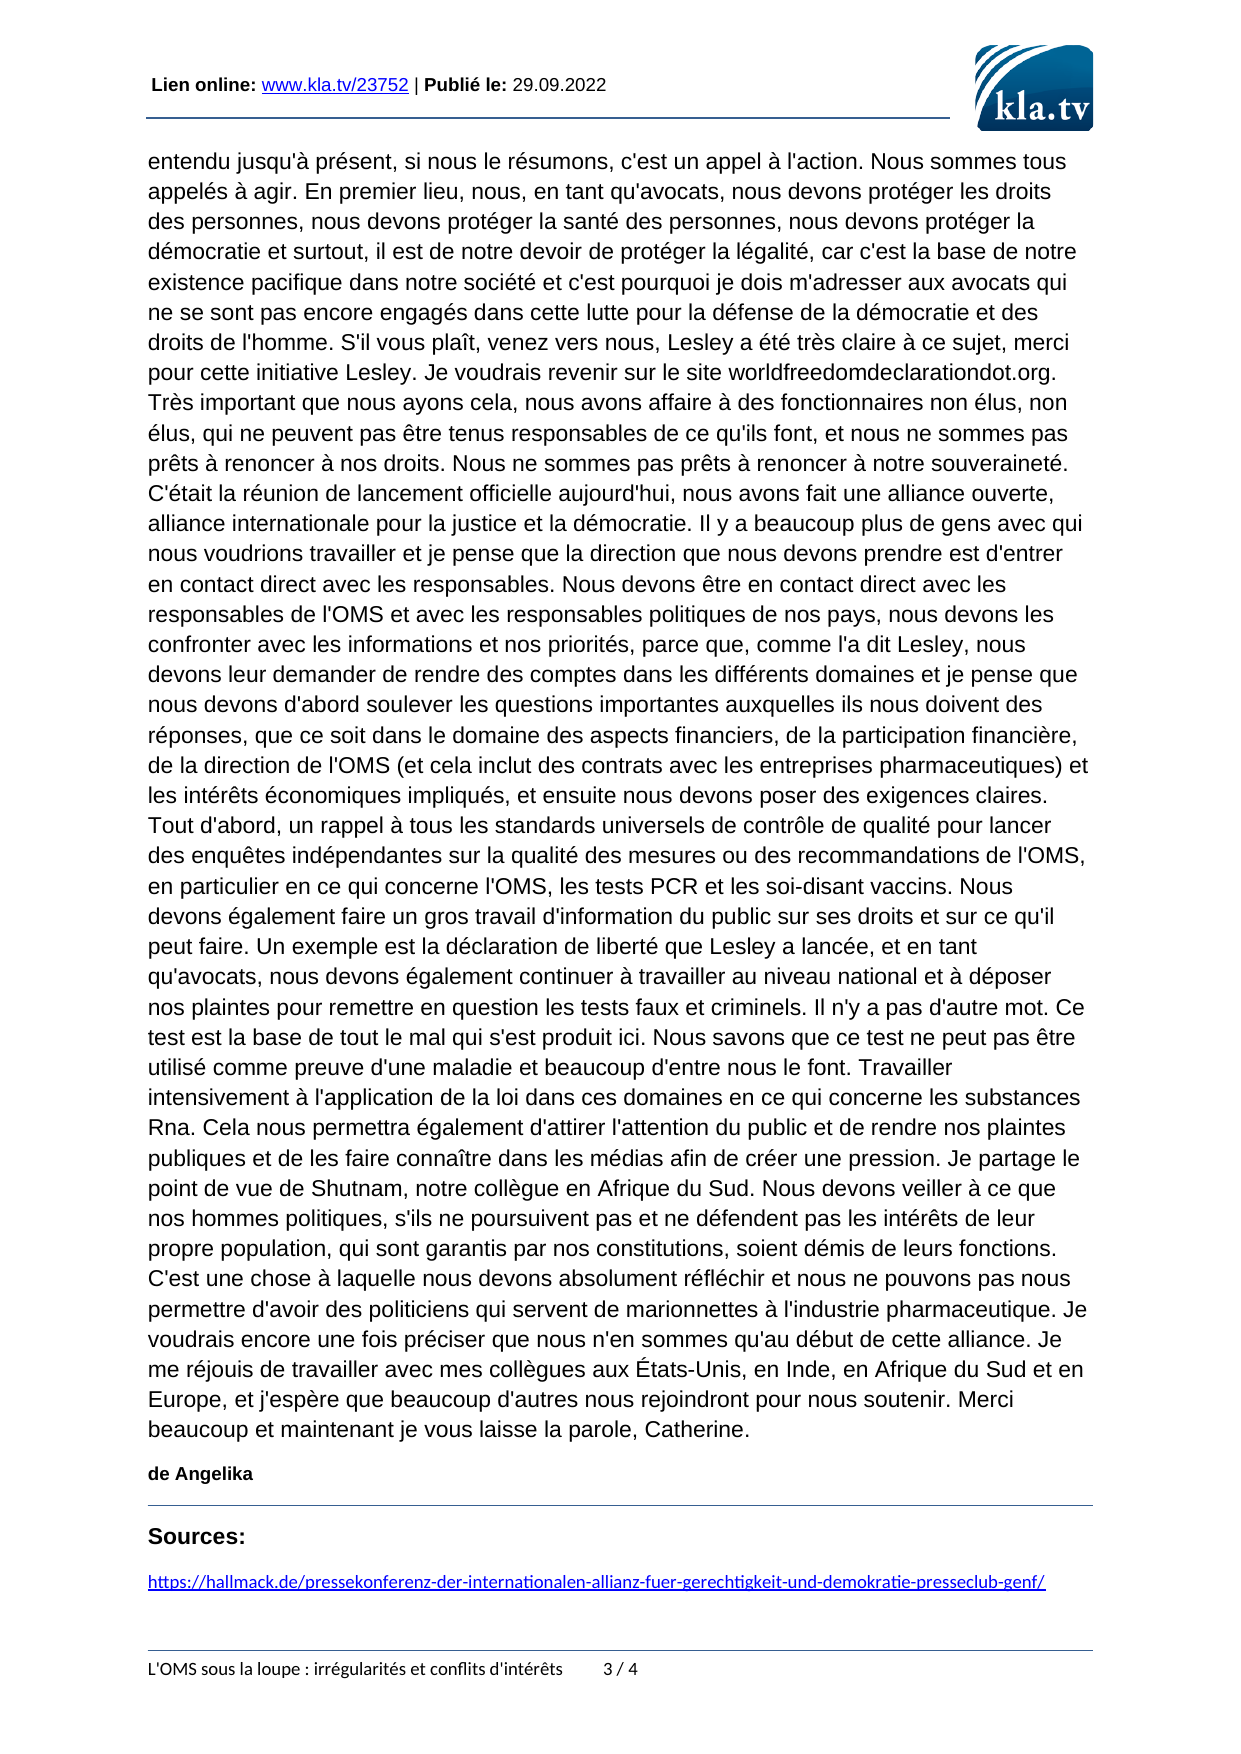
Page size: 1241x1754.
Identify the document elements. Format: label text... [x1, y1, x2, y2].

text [148, 148, 1093, 1443]
text Sources: [148, 1506, 1093, 1549]
text de Angelika [148, 1463, 1093, 1485]
text https://hallmack.de/pressekonferenz-der-internationalen-allianz-fuer-gerechtigkeit-und-demokratie-presseclub-genf/ [148, 1570, 1093, 1593]
